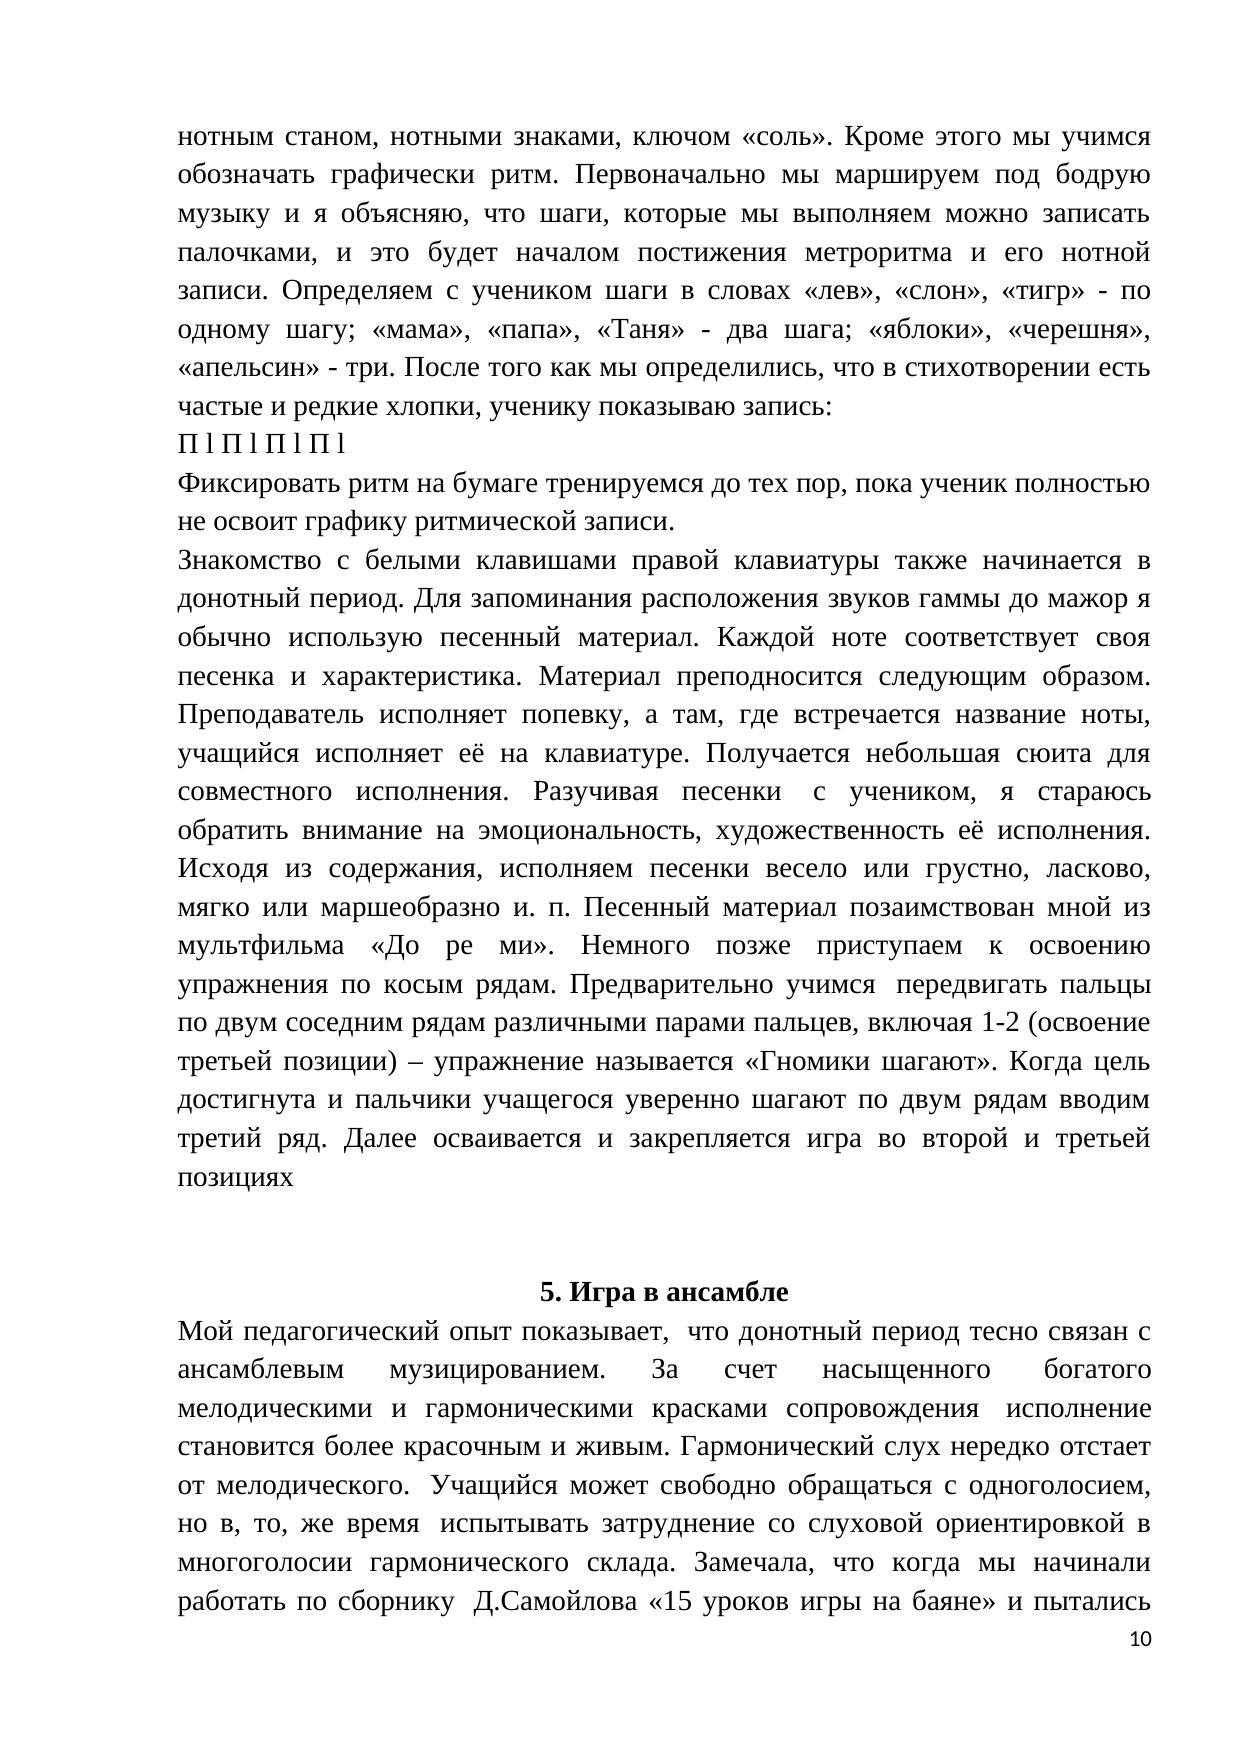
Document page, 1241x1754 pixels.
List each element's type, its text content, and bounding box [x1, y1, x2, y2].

text П l П l П l П l [177, 426, 1152, 460]
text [177, 1313, 1152, 1616]
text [177, 118, 1152, 421]
text Знакомство с белыми клавишами правой клавиатуры также начинается в донотный период. Для запоминания расположения звуков гаммы до мажор я обычно использую песенный материал. Каждой ноте соответствует своя песенка и характеристика. Материал преподносится следующим образом. Преподаватель исполняет попевку, а там, где встречается название ноты, учащийся исполняет её на клавиатуре. Получается небольшая сюита для совместного исполнения. Разучивая песенки с учеником, я стараюсь обратить внимание на эмоциональность, художественность её исполнения. Исходя из содержания, исполняем песенки весело или грустно, ласково, мягко или маршеобразно и. п. Песенный материал позаимствован мной из мультфильма «До ре ми». Немного позже приступаем к освоению упражнения по косым рядам. Предварительно учимся передвигать пальцы по двум соседним рядам различными парами пальцев, включая 1-2 (освоение третьей позиции) – упражнение называется «Гномики шагают». Когда цель достигнута и пальчики учащегося уверенно шагают по двум рядам вводим третий ряд. Далее осваивается и закрепляется игра во второй и третьей позициях [177, 542, 1152, 1192]
text 5. Игра в ансамбле [177, 1274, 1152, 1308]
text Фиксировать ритм на бумаге тренируемся до тех пор, пока ученик полностью не освоит графику ритмической записи. [177, 465, 1152, 537]
